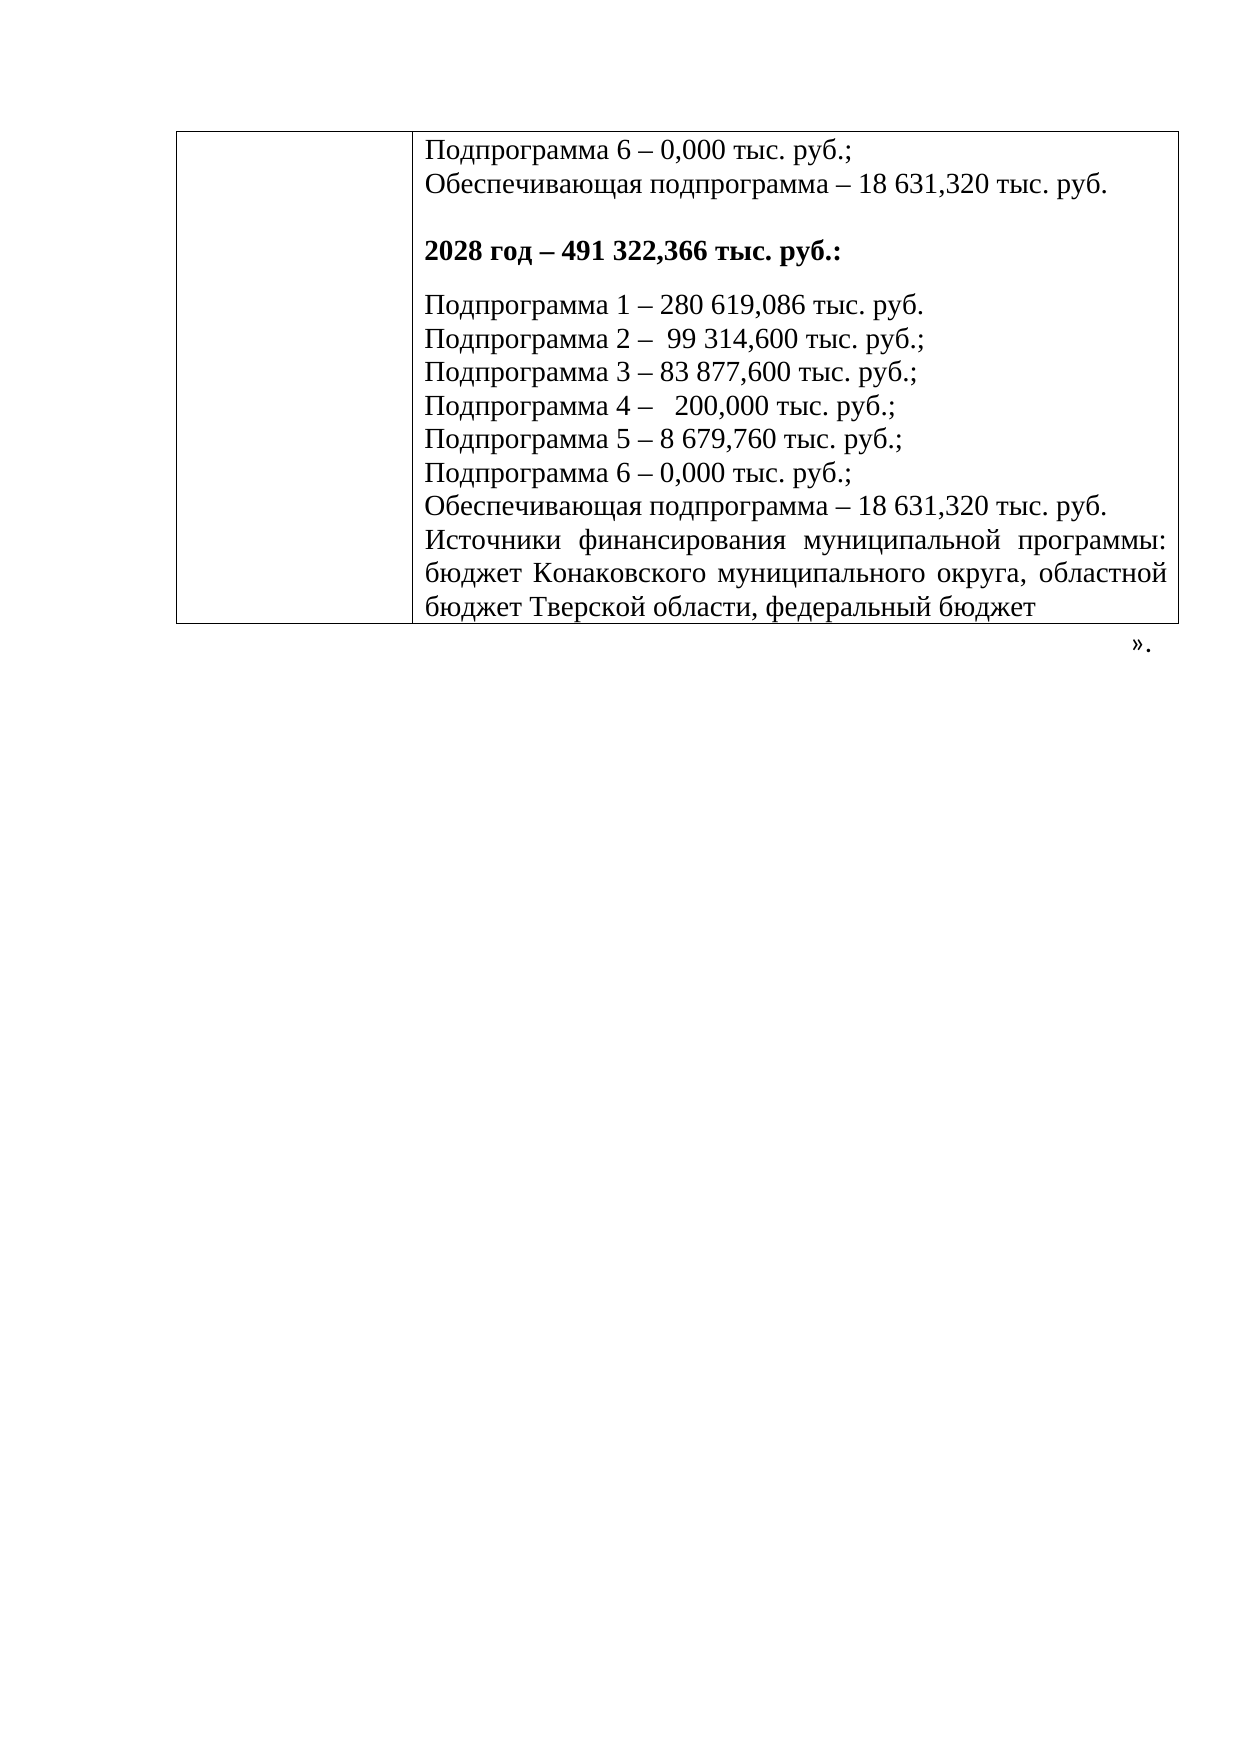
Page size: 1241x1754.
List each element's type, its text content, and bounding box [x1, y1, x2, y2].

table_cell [177, 132, 412, 623]
text ». [177, 624, 1152, 659]
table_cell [413, 132, 1178, 623]
